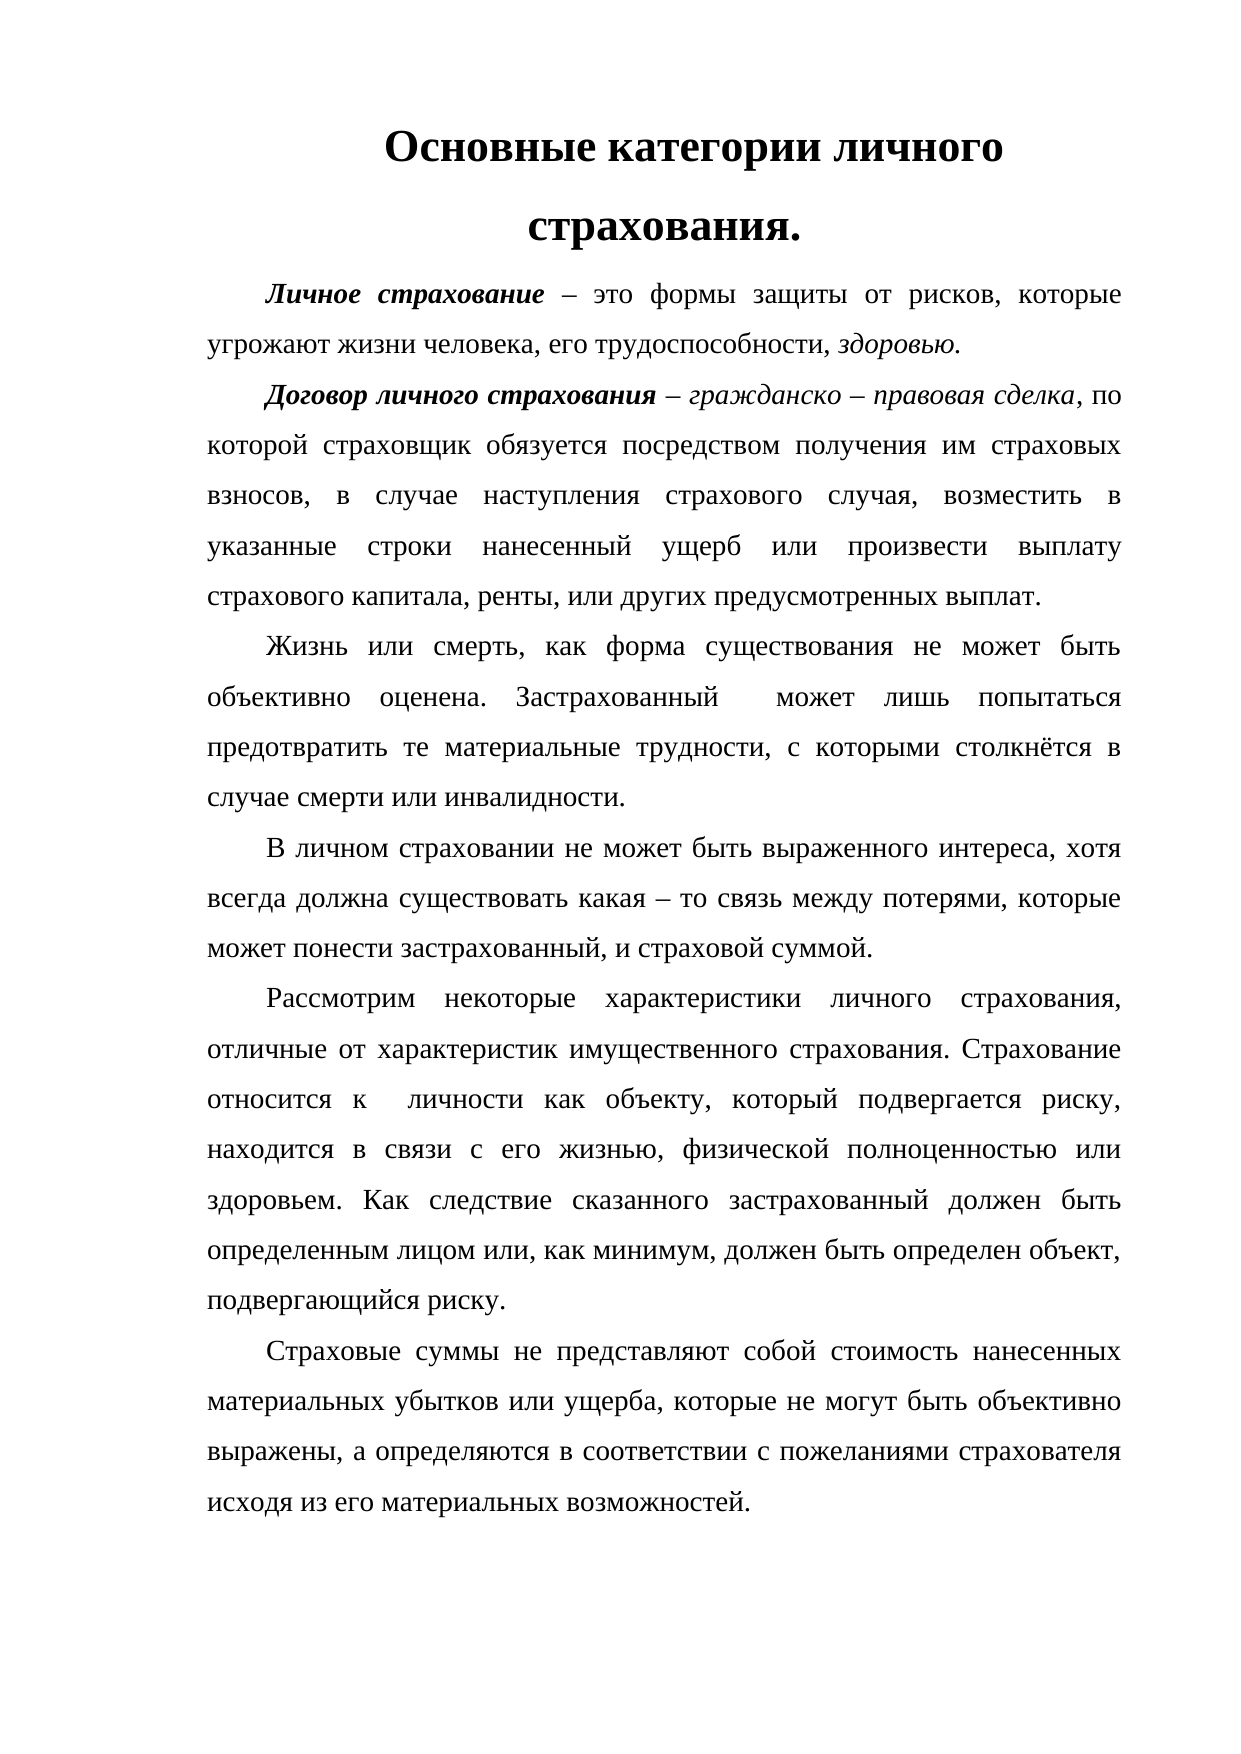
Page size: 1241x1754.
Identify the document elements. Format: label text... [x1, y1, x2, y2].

text Основные категории личного страхования. [207, 118, 1122, 250]
text Рассмотрим некоторые характеристики личного страхования, отличные от характеристик имущественного страхования. Страхование относится к личности как объекту, который подвергается риску, находится в связи с его жизнью, физической полноценностью или здоровьем. Как следствие сказанного застрахованный должен быть определенным лицом или, как минимум, должен быть определен объект, подвергающийся риску. [207, 981, 1122, 1316]
text В личном страховании не может быть выраженного интереса, хотя всегда должна существовать какая – то связь между потерями, которые может понести застрахованный, и страховой суммой. [207, 830, 1122, 964]
text Жизнь или смерть, как форма существования не может быть объективно оценена. Застрахованный может лишь попытаться предотвратить те материальные трудности, с которыми столкнётся в случае смерти или инвалидности. [207, 628, 1122, 813]
text Страховые суммы не представляют собой стоимость нанесенных материальных убытков или ущерба, которые не могут быть объективно выражены, а определяются в соответствии с пожеланиями страхователя исходя из его материальных возможностей. [207, 1333, 1122, 1517]
text Личное страхование – это формы защиты от рисков, которые угрожают жизни человека, его трудоспособности, здоровью. [207, 276, 1122, 360]
text Договор личного страхования – гражданско – правовая сделка, по которой страховщик обязуется посредством получения им страховых взносов, в случае наступления страхового случая, возместить в указанные строки нанесенный ущерб или произвести выплату страхового капитала, ренты, или других предусмотренных выплат. [207, 377, 1122, 612]
